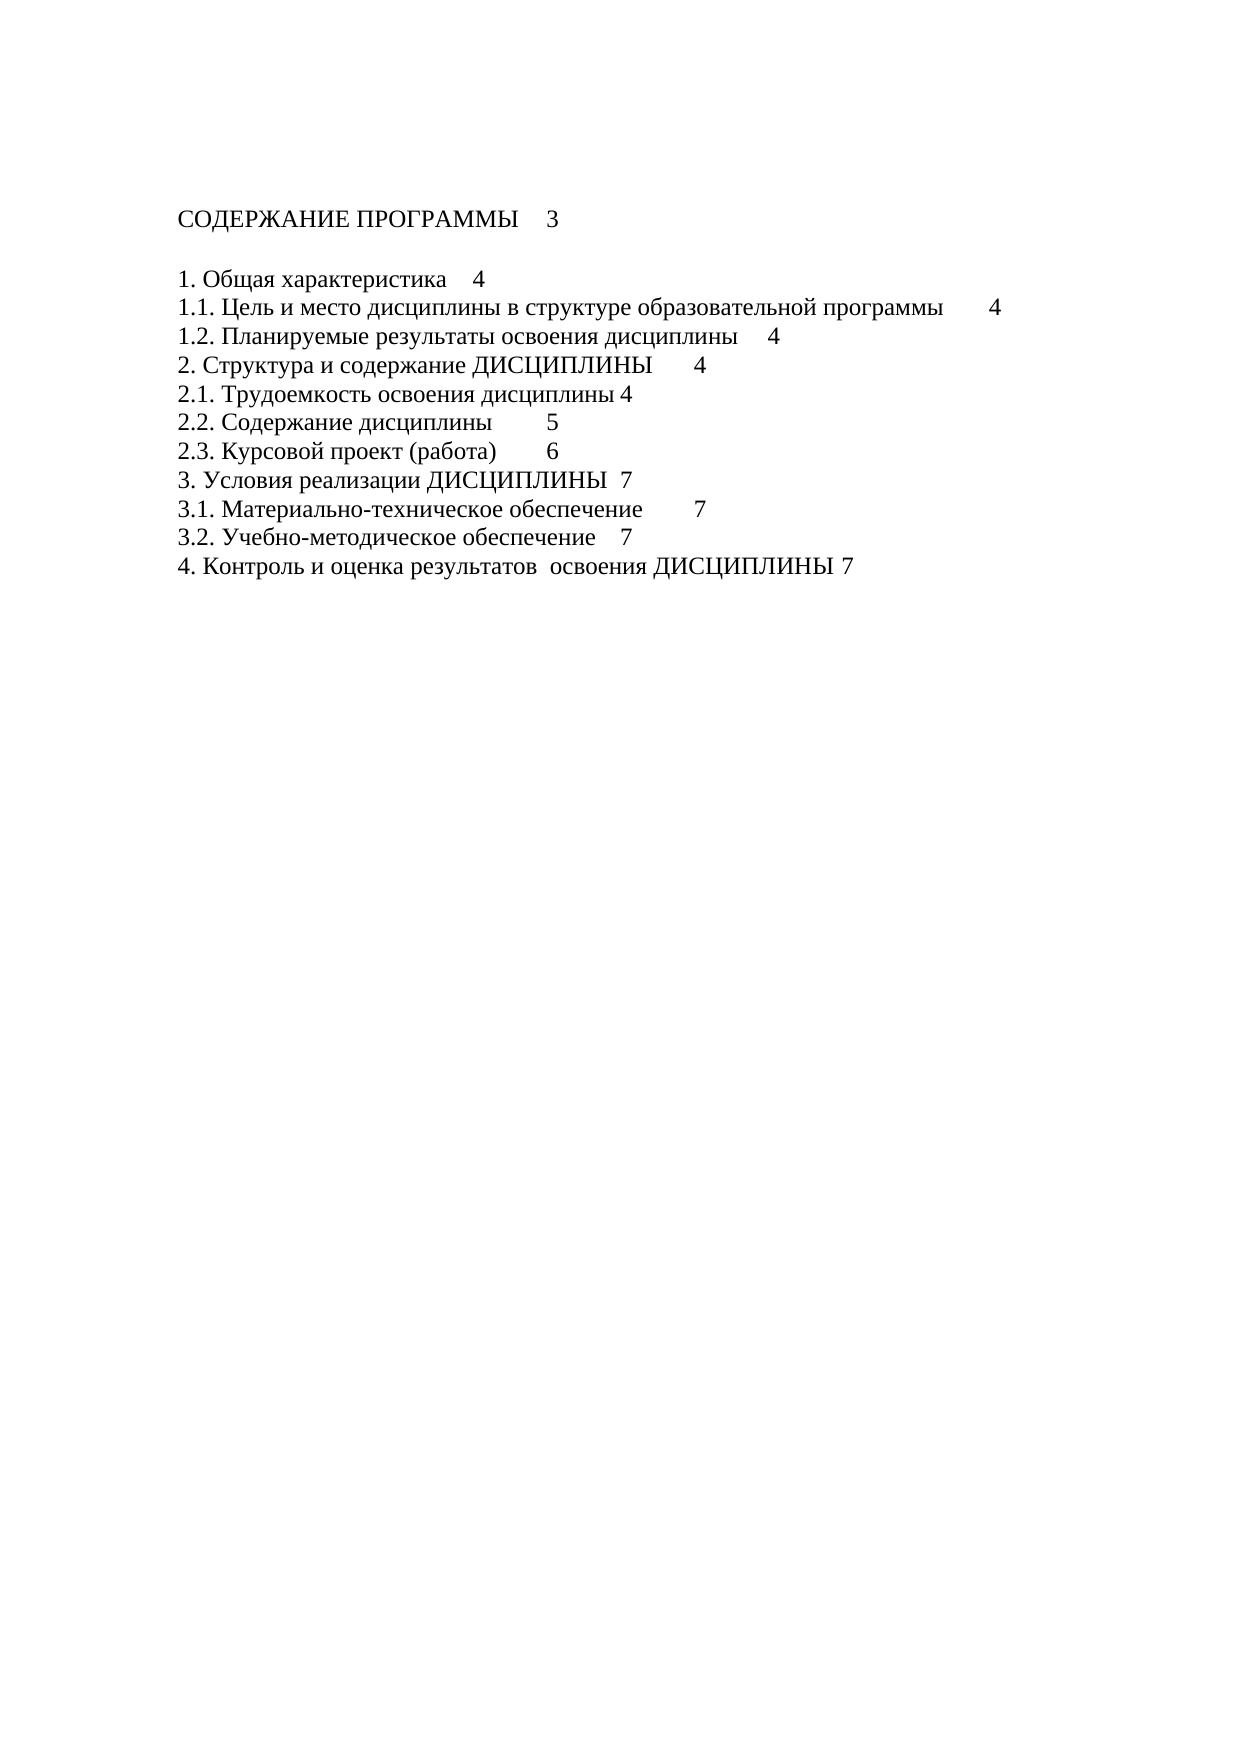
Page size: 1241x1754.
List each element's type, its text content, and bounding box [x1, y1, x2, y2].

text 2.1. Трудоемкость освоения дисциплины 4 [177, 379, 1152, 407]
text 2.3. Курсовой проект (работа) 6 [177, 436, 1152, 465]
text 1. Общая характеристика 4 [177, 264, 1152, 292]
text 2.2. Содержание дисциплины 5 [177, 407, 1152, 436]
text СОДЕРЖАНИЕ ПРОГРАММЫ 3 [177, 204, 1152, 233]
text 3.1. Материально-техническое обеспечение 7 [177, 494, 1152, 522]
text 1.1. Цель и место дисциплины в структуре образовательной программы 4 [177, 292, 1152, 321]
text 1.2. Планируемые результаты освоения дисциплины 4 [177, 321, 1152, 350]
text 3.2. Учебно-методическое обеспечение 7 [177, 522, 1152, 551]
text 4. Контроль и оценка результатов освоения ДИСЦИПЛИНЫ 7 [177, 551, 1152, 580]
text 3. Условия реализации ДИСЦИПЛИНЫ 7 [177, 465, 1152, 494]
text 2. Структура и содержание ДИСЦИПЛИНЫ 4 [177, 350, 1152, 379]
